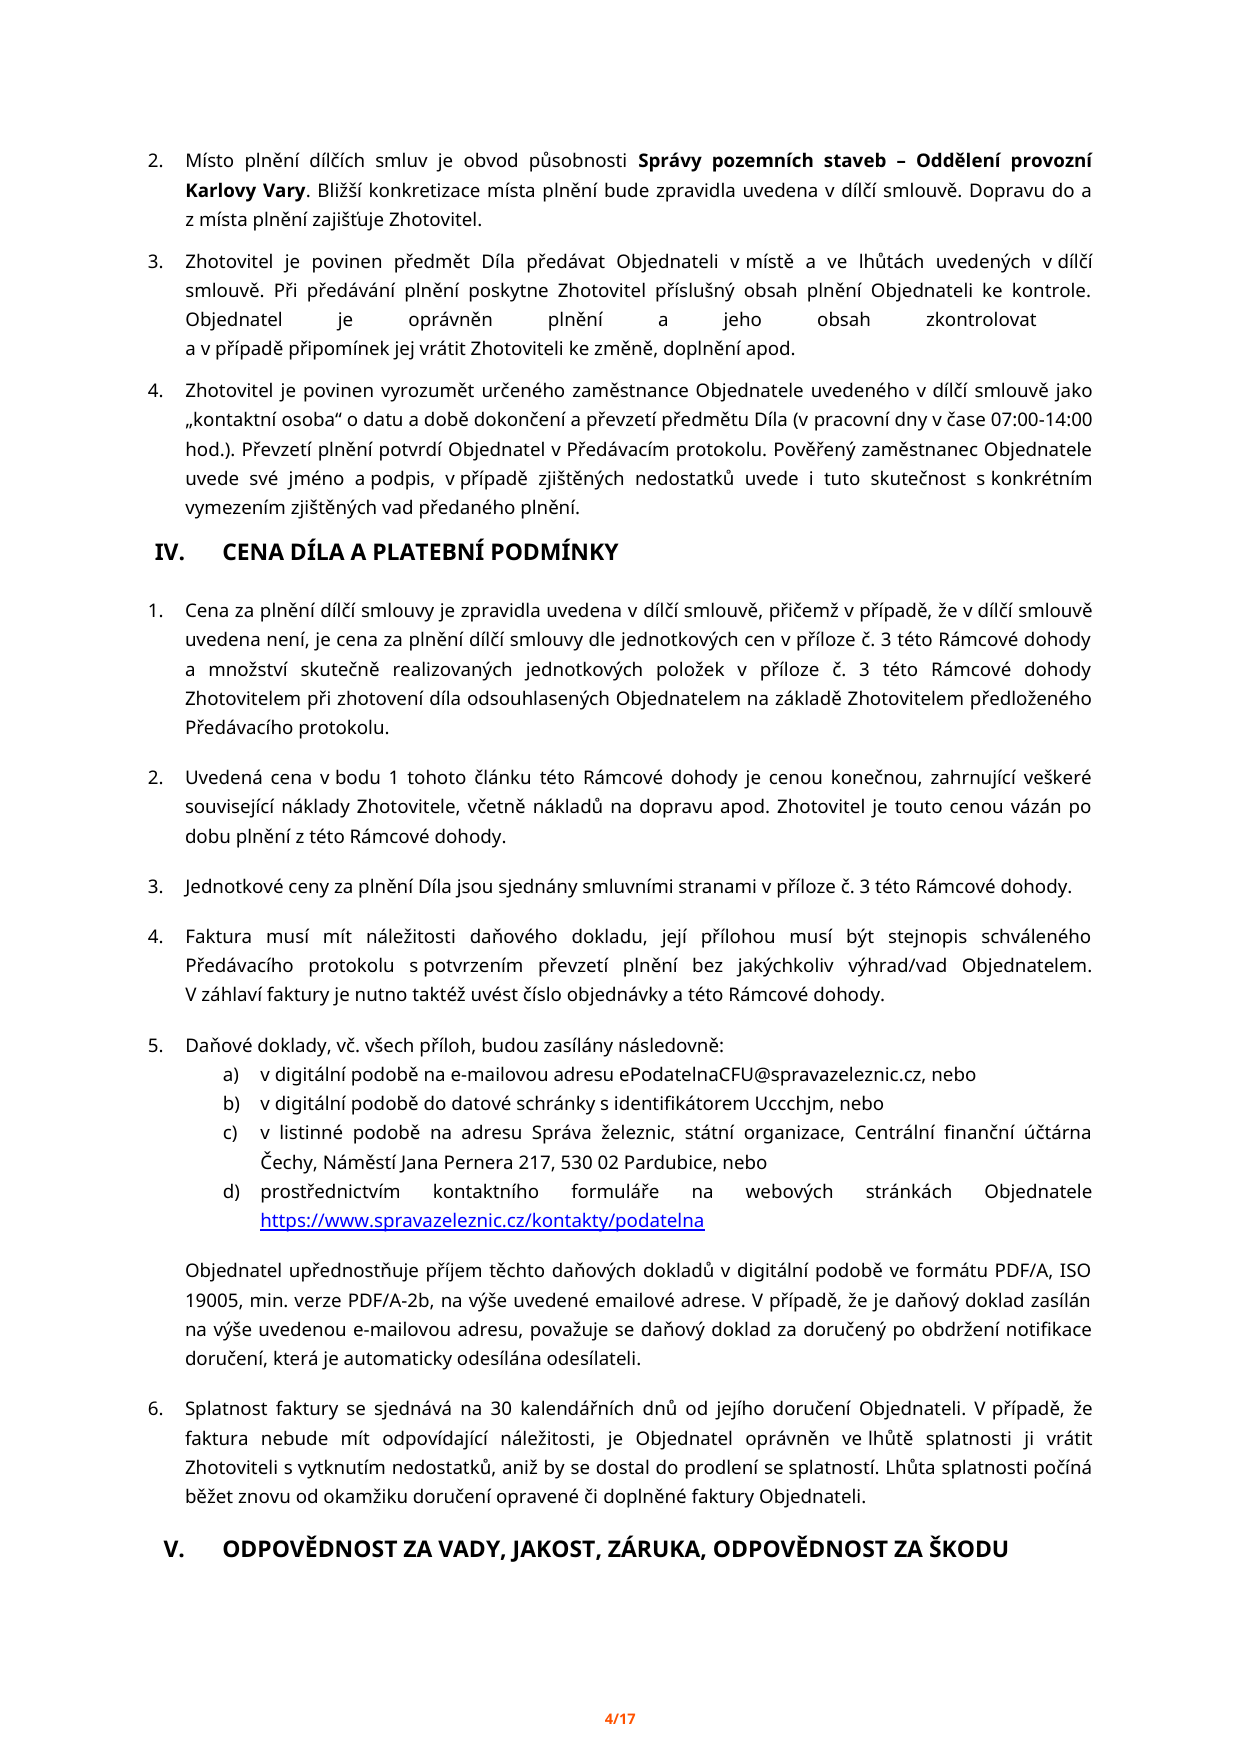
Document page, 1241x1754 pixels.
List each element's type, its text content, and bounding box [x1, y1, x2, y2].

list Faktura musí mít náležitosti daňového dokladu, její přílohou musí být stejnopis schváleného Předávacího protokolu s potvrzením převzetí plnění bez jakýchkoliv výhrad/vad Objednatelem. V záhlaví faktury je nutno taktéž uvést číslo objednávky a této Rámcové dohody. [148, 923, 1093, 1007]
list Uvedená cena v bodu 1 tohoto článku této Rámcové dohody je cenou konečnou, zahrnující veškeré související náklady Zhotovitele, včetně nákladů na dopravu apod. Zhotovitel je touto cenou vázán po dobu plnění z této Rámcové dohody. [148, 764, 1093, 848]
list v digitální podobě na e-mailovou adresu ePodatelnaCFU@spravazeleznic.cz, nebo [223, 1061, 1093, 1087]
list prostřednictvím kontaktního formuláře na webových stránkách Objednatele https://www.spravazeleznic.cz/kontakty/podatelna [223, 1178, 1093, 1233]
text Zhotovitel je povinen předmět Díla předávat Objednateli v místě a ve lhůtách uvedených v dílčí smlouvě. Při předávání plnění poskytne Zhotovitel příslušný obsah plnění Objednateli ke kontrole. Objednatel je oprávněn plnění a jeho obsah zkontrolovat a v případě připomínek jej vrátit Zhotoviteli ke změně, doplnění apod. [148, 248, 1093, 361]
list CENA DÍLA A PLATEBNÍ PODMÍNKY [185, 536, 1093, 568]
list Daňové doklady, vč. všech příloh, budou zasílány následovně: [148, 1032, 1093, 1057]
list ODPOVĚDNOST ZA VADY, JAKOST, ZÁRUKA, ODPOVĚDNOST ZA ŠKODU [185, 1533, 1093, 1565]
text Místo plnění dílčích smluv je obvod působnosti Správy pozemních staveb – Oddělení provozní Karlovy Vary. Bližší konkretizace místa plnění bude zpravidla uvedena v dílčí smlouvě. Dopravu do a z místa plnění zajišťuje Zhotovitel. [148, 148, 1093, 232]
text Zhotovitel je povinen vyrozumět určeného zaměstnance Objednatele uvedeného v dílčí smlouvě jako „kontaktní osoba“ o datu a době dokončení a převzetí předmětu Díla (v pracovní dny v čase 07:00-14:00 hod.). Převzetí plnění potvrdí Objednatel v Předávacím protokolu. Pověřený zaměstnanec Objednatele uvede své jméno a podpis, v případě zjištěných nedostatků uvede i tuto skutečnost s konkrétním vymezením zjištěných vad předaného plnění. [148, 377, 1093, 520]
list Splatnost faktury se sjednává na 30 kalendářních dnů od jejího doručení Objednateli. V případě, že faktura nebude mít odpovídající náležitosti, je Objednatel oprávněn ve lhůtě splatnosti ji vrátit Zhotoviteli s vytknutím nedostatků, aniž by se dostal do prodlení se splatností. Lhůta splatnosti počíná běžet znovu od okamžiku doručení opravené či doplněné faktury Objednateli. [148, 1396, 1093, 1509]
list v listinné podobě na adresu Správa železnic, státní organizace, Centrální finanční účtárna Čechy, Náměstí Jana Pernera 217, 530 02 Pardubice, nebo [223, 1120, 1093, 1174]
list v digitální podobě do datové schránky s identifikátorem Uccchjm, nebo [223, 1090, 1093, 1116]
list Cena za plnění dílčí smlouvy je zpravidla uvedena v dílčí smlouvě, přičemž v případě, že v dílčí smlouvě uvedena není, je cena za plnění dílčí smlouvy dle jednotkových cen v příloze č. 3 této Rámcové dohody a množství skutečně realizovaných jednotkových položek v příloze č. 3 této Rámcové dohody Zhotovitelem při zhotovení díla odsouhlasených Objednatelem na základě Zhotovitelem předloženého Předávacího protokolu. [148, 597, 1093, 740]
list Jednotkové ceny za plnění Díla jsou sjednány smluvními stranami v příloze č. 3 této Rámcové dohody. [148, 873, 1093, 899]
text Objednatel upřednostňuje příjem těchto daňových dokladů v digitální podobě ve formátu PDF/A, ISO 19005, min. verze PDF/A-2b, na výše uvedené emailové adrese. V případě, že je daňový doklad zasílán na výše uvedenou e-mailovou adresu, považuje se daňový doklad za doručený po obdržení notifikace doručení, která je automaticky odesílána odesílateli. [185, 1258, 1093, 1371]
